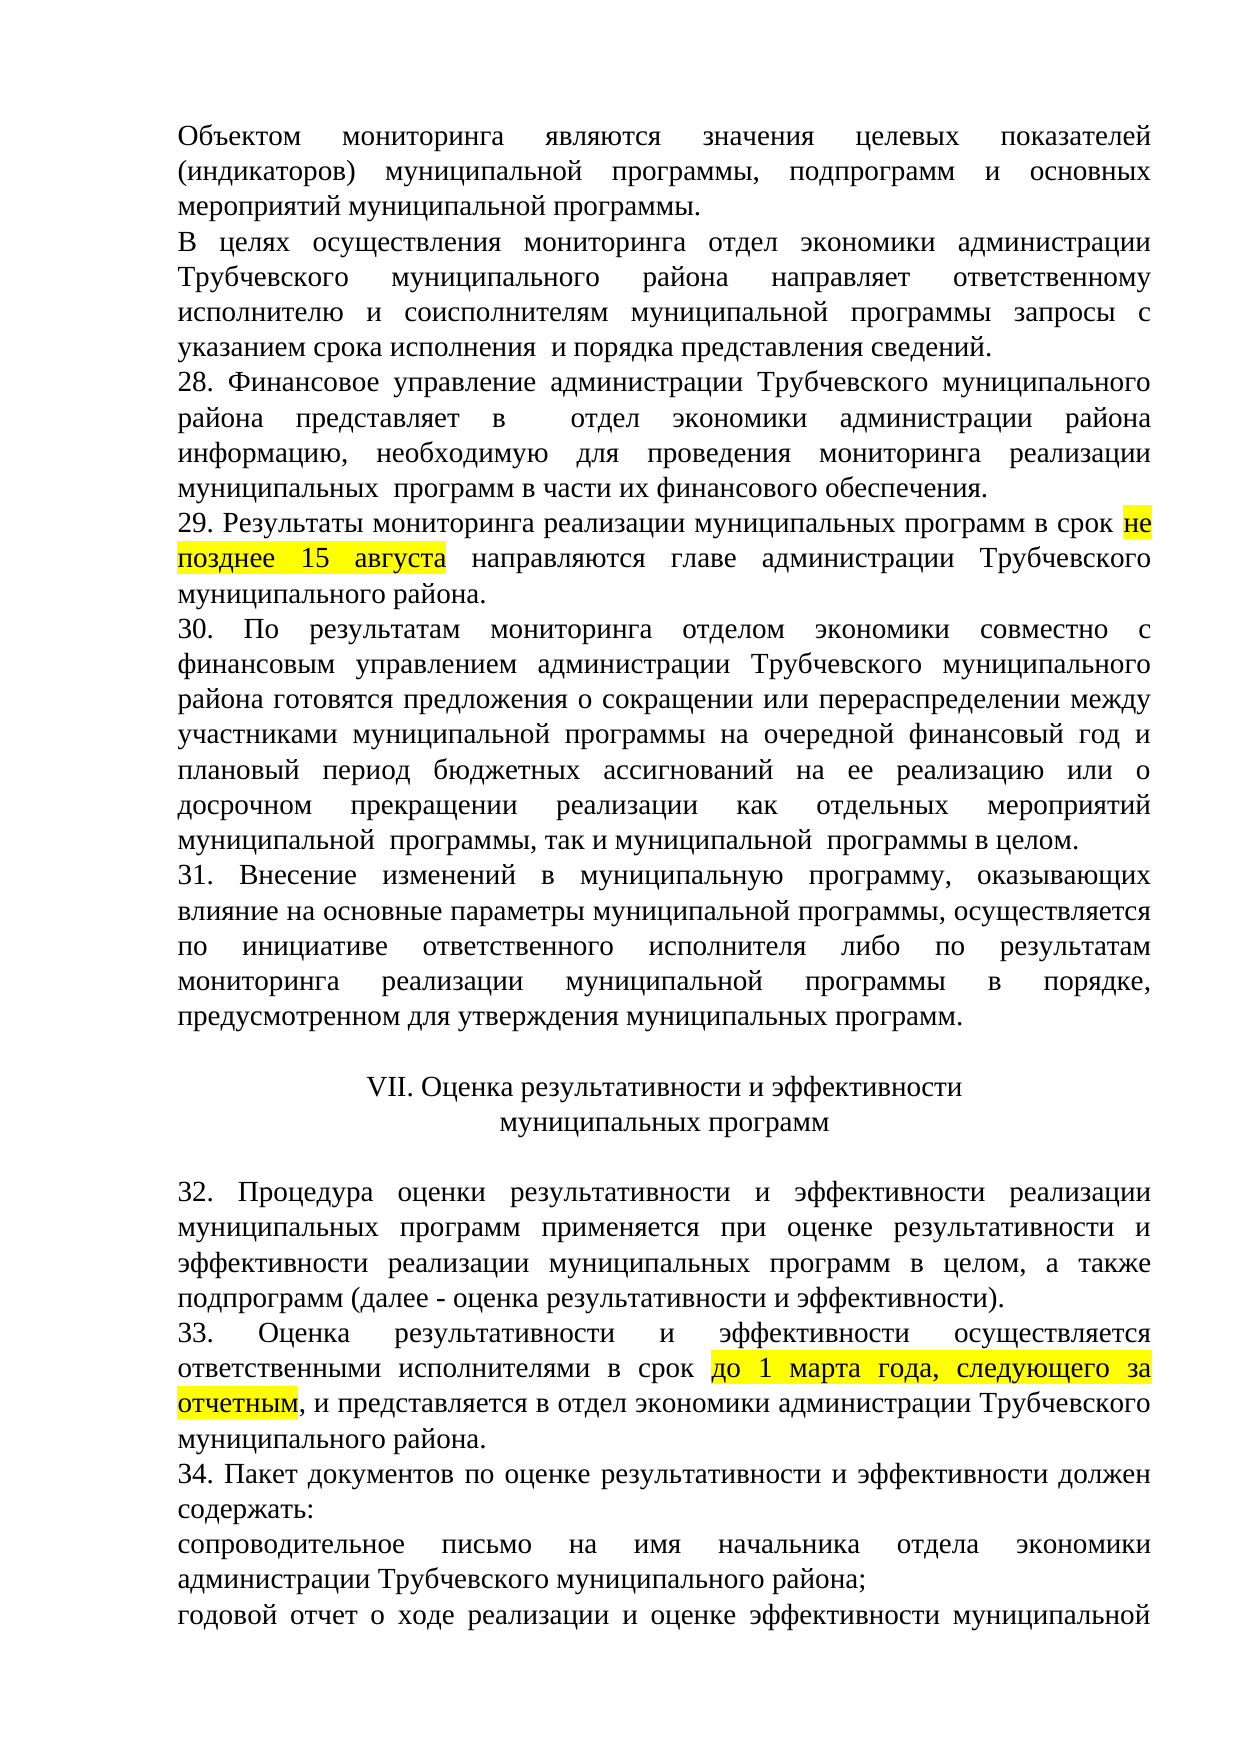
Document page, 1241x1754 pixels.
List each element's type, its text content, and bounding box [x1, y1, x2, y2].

text муниципальных программ [177, 1104, 1152, 1137]
text 32. Процедура оценки результативности и эффективности реализации муниципальных программ применяется при оценке результативности и эффективности реализации муниципальных программ в целом, а также подпрограмм (далее - оценка результативности и эффективности). [177, 1174, 1152, 1313]
text Объектом мониторинга являются значения целевых показателей (индикаторов) муниципальной программы, подпрограмм и основных мероприятий муниципальной программы. [177, 118, 1152, 222]
text В целях осуществления мониторинга отдел экономики администрации Трубчевского муниципального района направляет ответственному исполнителю и соисполнителям муниципальной программы запросы с указанием срока исполнения и порядка представления сведений. [177, 224, 1152, 363]
text 30. По результатам мониторинга отделом экономики совместно с финансовым управлением администрации Трубчевского муниципального района готовятся предложения о сокращении или перераспределении между участниками муниципальной программы на очередной финансовый год и плановый период бюджетных ассигнований на ее реализацию или о досрочном прекращении реализации как отдельных мероприятий муниципальной программы, так и муниципальной программы в целом. [177, 611, 1152, 856]
text 31. Внесение изменений в муниципальную программу, оказывающих влияние на основные параметры муниципальной программы, осуществляется по инициативе ответственного исполнителя либо по результатам мониторинга реализации муниципальной программы в порядке, предусмотренном для утверждения муниципальных программ. [177, 857, 1152, 1032]
text 29. Результаты мониторинга реализации муниципальных программ в срок не позднее 15 августа направляются главе администрации Трубчевского муниципального района. [177, 505, 1152, 609]
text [177, 1597, 1152, 1630]
text 33. Оценка результативности и эффективности осуществляется ответственными исполнителями в срок до 1 марта года, следующего за отчетным, и представляется в отдел экономики администрации Трубчевского муниципального района. [177, 1315, 1152, 1454]
text VII. Оценка результативности и эффективности [177, 1069, 1152, 1102]
text сопроводительное письмо на имя начальника отдела экономики администрации Трубчевского муниципального района; [177, 1526, 1152, 1595]
text 34. Пакет документов по оценке результативности и эффективности должен содержать: [177, 1456, 1152, 1525]
text 28. Финансовое управление администрации Трубчевского муниципального района представляет в отдел экономики администрации района информацию, необходимую для проведения мониторинга реализации муниципальных программ в части их финансового обеспечения. [177, 364, 1152, 504]
